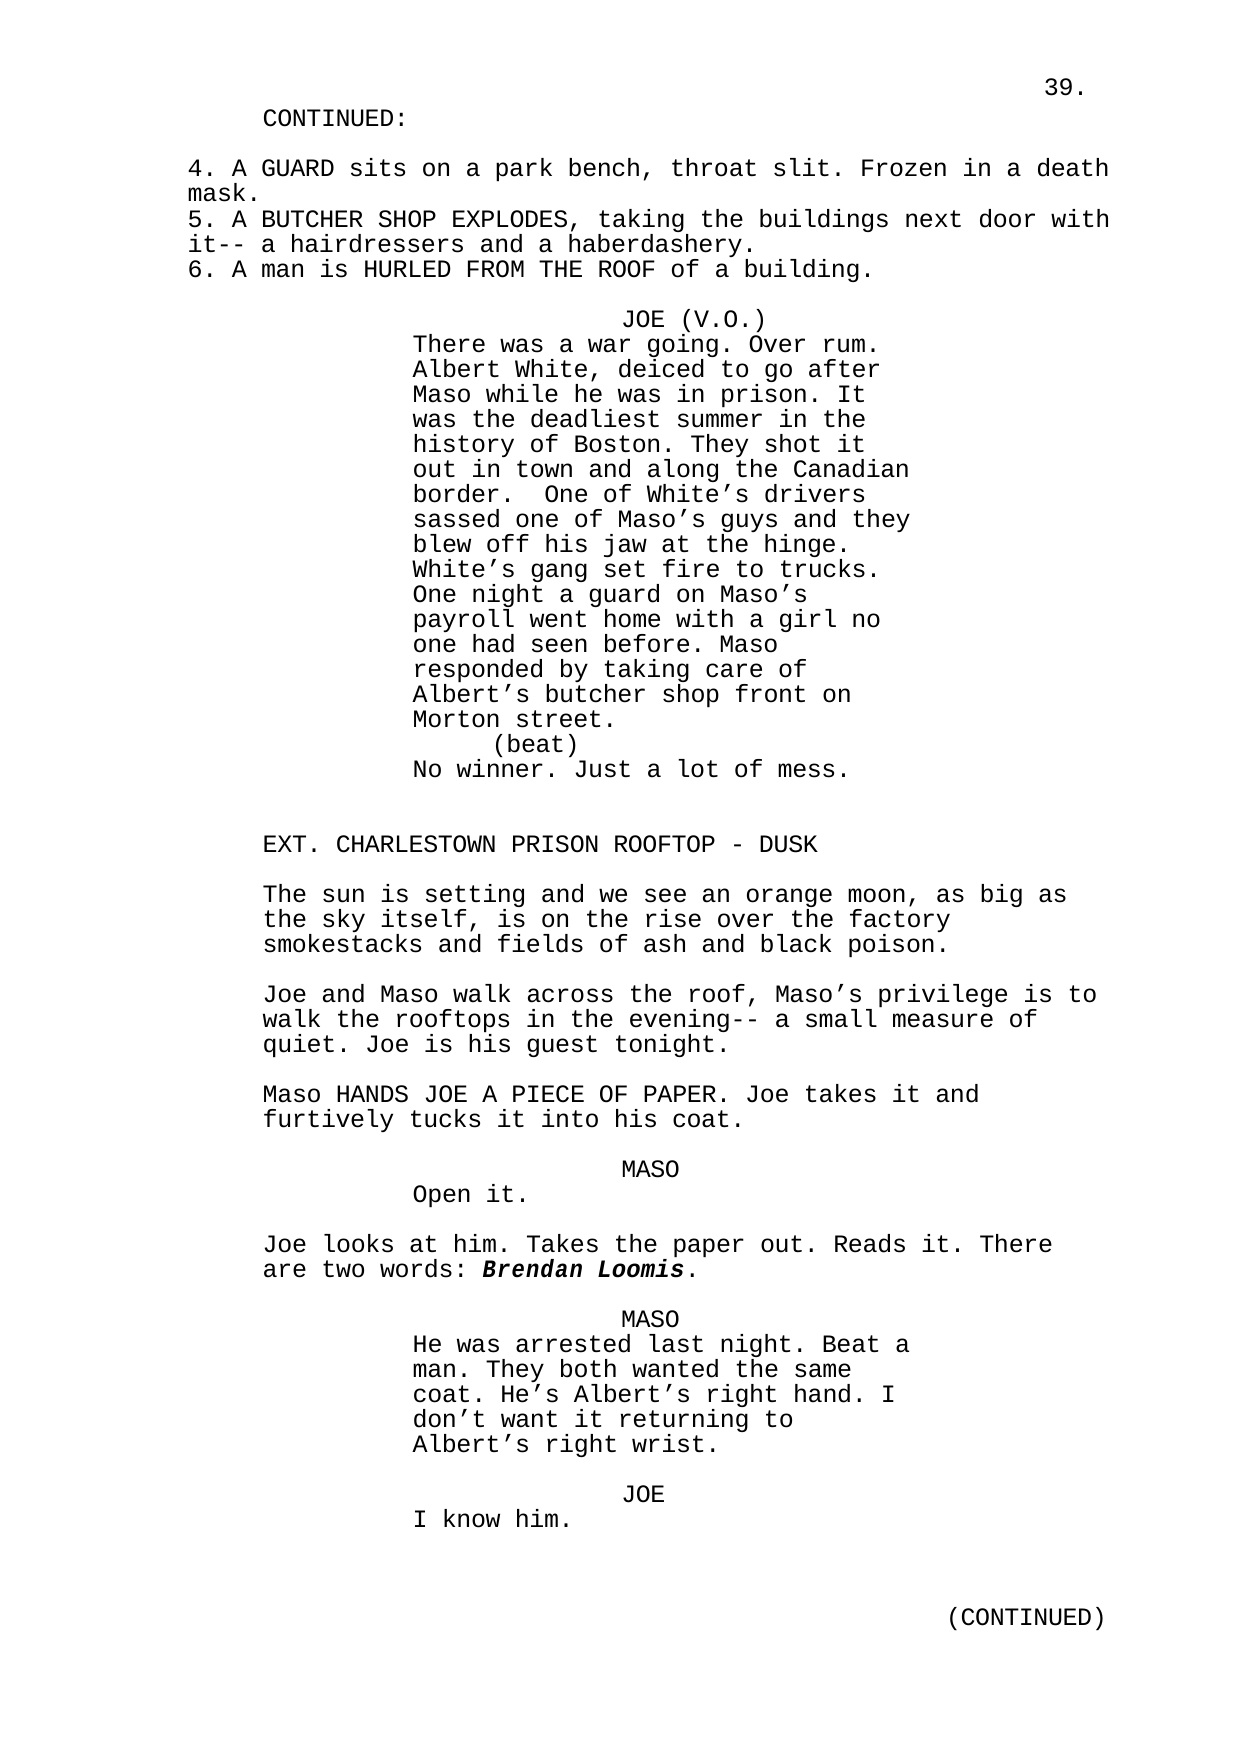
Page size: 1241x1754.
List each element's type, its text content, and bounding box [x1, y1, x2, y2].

text JOE [621, 1482, 1117, 1507]
list A GUARD sits on a park bench, throat slit. Frozen in a death mask. [187, 156, 1117, 207]
text (beat) [492, 732, 1117, 757]
text 39. [1044, 75, 1117, 101]
text don’t want it returning to [412, 1407, 1117, 1432]
text one had seen before. Maso [412, 632, 1117, 657]
text The sun is setting and we see an orange moon, as big as the sky itself, is on the rise over the factory smokestacks and fields of ash and black poison. [262, 882, 1080, 957]
text I know him. [412, 1507, 579, 1532]
text payroll went home with a girl no [412, 607, 1117, 632]
text out in town and along the Canadian [412, 457, 1117, 482]
text One night a guard on Maso’s [412, 582, 1117, 607]
text history of Boston. They shot it [412, 432, 1117, 457]
text Morton street. [412, 707, 1117, 732]
text Joe looks at him. Takes the paper out. Reads it. There are two words: Brendan Loomis. [262, 1232, 1066, 1282]
text JOE (V.O.) [621, 307, 1117, 332]
list A man is HURLED FROM THE ROOF of a building. [187, 257, 1117, 282]
text No winner. Just a lot of mess. [412, 757, 1117, 782]
text Albert’s right wrist. [412, 1432, 1117, 1457]
text Maso while he was in prison. It [412, 382, 1117, 407]
text (CONTINUED) [946, 1605, 1117, 1630]
text There was a war going. Over rum. [412, 332, 1117, 357]
text coat. He’s Albert’s right hand. I [412, 1382, 1117, 1407]
text was the deadliest summer in the [412, 407, 1117, 432]
text Maso HANDS JOE A PIECE OF PAPER. Joe takes it and furtively tucks it into his coat. [262, 1082, 993, 1132]
text CONTINUED: [262, 107, 1117, 132]
list A BUTCHER SHOP EXPLODES, taking the buildings next door with it-- a hairdressers and a haberdashery. [187, 207, 1117, 257]
text man. They both wanted the same [412, 1357, 1117, 1382]
text MASO [621, 1307, 1117, 1332]
text border. One of White’s drivers [412, 482, 1117, 507]
text MASO [621, 1157, 1117, 1182]
text responded by taking care of [412, 657, 1117, 682]
text sassed one of Maso’s guys and they [412, 507, 1117, 532]
text EXT. CHARLESTOWN PRISON ROOFTOP - DUSK [262, 832, 1117, 857]
text Albert’s butcher shop front on [412, 682, 1117, 707]
text Joe and Maso walk across the roof, Maso’s privilege is to walk the rooftops in the evening-- a small measure of quiet. Joe is his guest tonight. [262, 982, 1109, 1057]
text Open it. [412, 1182, 536, 1207]
text blew off his jaw at the hinge. [412, 532, 1117, 557]
text White’s gang set fire to trucks. [412, 557, 1117, 582]
text Albert White, deiced to go after [412, 357, 1117, 382]
text He was arrested last night. Beat a [412, 1332, 1117, 1357]
